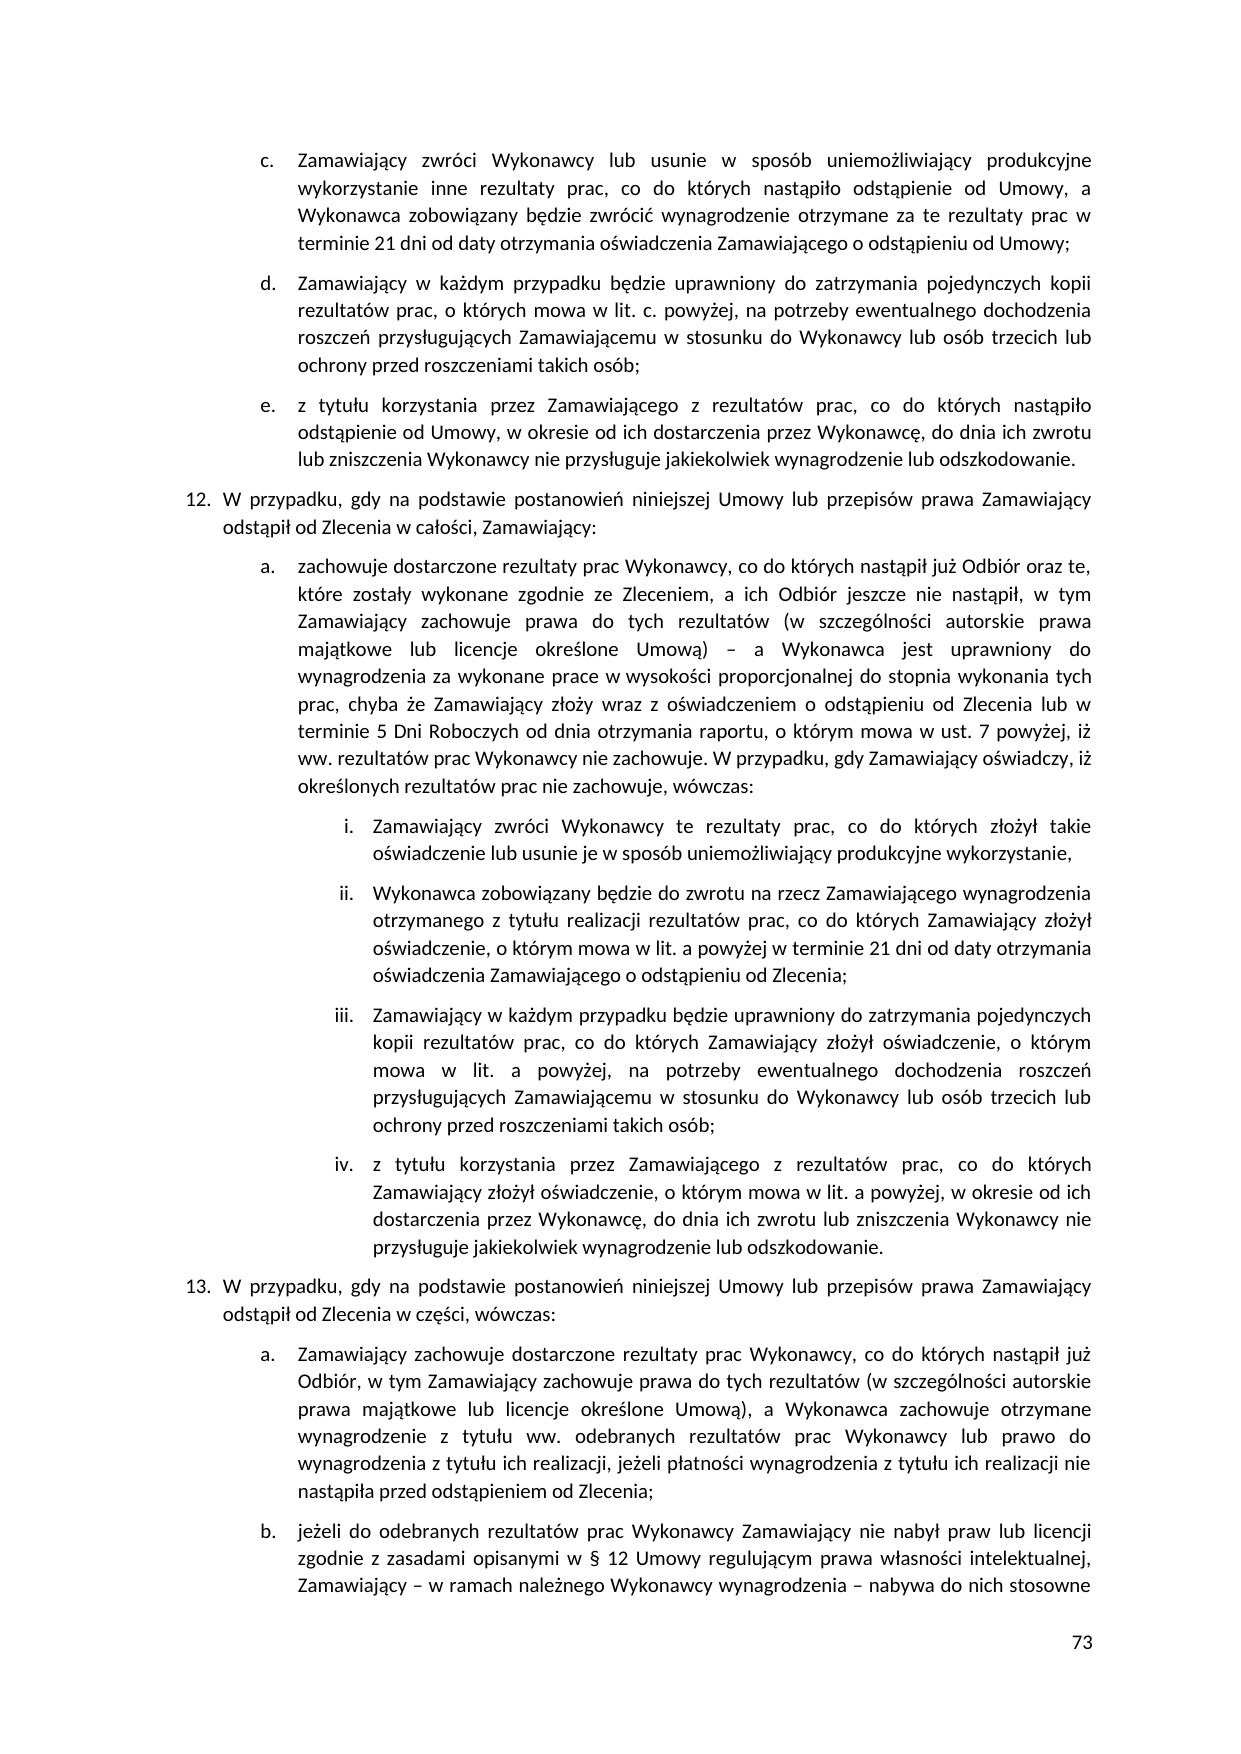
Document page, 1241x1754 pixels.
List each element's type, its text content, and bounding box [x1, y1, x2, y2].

list Zamawiający zachowuje dostarczone rezultaty prac Wykonawcy, co do których nastąpił już Odbiór, w tym Zamawiający zachowuje prawa do tych rezultatów (w szczególności autorskie prawa majątkowe lub licencje określone Umową), a Wykonawca zachowuje otrzymane wynagrodzenie z tytułu ww. odebranych rezultatów prac Wykonawcy lub prawo do wynagrodzenia z tytułu ich realizacji, jeżeli płatności wynagrodzenia z tytułu ich realizacji nie nastąpiła przed odstąpieniem od Zlecenia; [260, 1341, 1093, 1503]
list W przypadku, gdy na podstawie postanowień niniejszej Umowy lub przepisów prawa Zamawiający odstąpił od Zlecenia w całości, Zamawiający: [185, 486, 1093, 539]
list z tytułu korzystania przez Zamawiającego z rezultatów prac, co do których Zamawiający złożył oświadczenie, o którym mowa w lit. a powyżej, w okresie od ich dostarczenia przez Wykonawcę, do dnia ich zwrotu lub zniszczenia Wykonawcy nie przysługuje jakiekolwiek wynagrodzenie lub odszkodowanie. [354, 1152, 1093, 1259]
list Zamawiający w każdym przypadku będzie uprawniony do zatrzymania pojedynczych kopii rezultatów prac, co do których Zamawiający złożył oświadczenie, o którym mowa w lit. a powyżej, na potrzeby ewentualnego dochodzenia roszczeń przysługujących Zamawiającemu w stosunku do Wykonawcy lub osób trzecich lub ochrony przed roszczeniami takich osób; [354, 1002, 1093, 1137]
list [260, 1518, 1093, 1598]
list Zamawiający zwróci Wykonawcy lub usunie w sposób uniemożliwiający produkcyjne wykorzystanie inne rezultaty prac, co do których nastąpiło odstąpienie od Umowy, a Wykonawca zobowiązany będzie zwrócić wynagrodzenie otrzymane za te rezultaty prac w terminie 21 dni od daty otrzymania oświadczenia Zamawiającego o odstąpieniu od Umowy; [260, 148, 1093, 255]
list z tytułu korzystania przez Zamawiającego z rezultatów prac, co do których nastąpiło odstąpienie od Umowy, w okresie od ich dostarczenia przez Wykonawcę, do dnia ich zwrotu lub zniszczenia Wykonawcy nie przysługuje jakiekolwiek wynagrodzenie lub odszkodowanie. [260, 392, 1093, 472]
list Wykonawca zobowiązany będzie do zwrotu na rzecz Zamawiającego wynagrodzenia otrzymanego z tytułu realizacji rezultatów prac, co do których Zamawiający złożył oświadczenie, o którym mowa w lit. a powyżej w terminie 21 dni od daty otrzymania oświadczenia Zamawiającego o odstąpieniu od Zlecenia; [354, 880, 1093, 988]
list Zamawiający zwróci Wykonawcy te rezultaty prac, co do których złożył takie oświadczenie lub usunie je w sposób uniemożliwiający produkcyjne wykorzystanie, [354, 813, 1093, 866]
list Zamawiający w każdym przypadku będzie uprawniony do zatrzymania pojedynczych kopii rezultatów prac, o których mowa w lit. c. powyżej, na potrzeby ewentualnego dochodzenia roszczeń przysługujących Zamawiającemu w stosunku do Wykonawcy lub osób trzecich lub ochrony przed roszczeniami takich osób; [260, 270, 1093, 377]
list zachowuje dostarczone rezultaty prac Wykonawcy, co do których nastąpił już Odbiór oraz te, które zostały wykonane zgodnie ze Zleceniem, a ich Odbiór jeszcze nie nastąpił, w tym Zamawiający zachowuje prawa do tych rezultatów (w szczególności autorskie prawa majątkowe lub licencje określone Umową) – a Wykonawca jest uprawniony do wynagrodzenia za wykonane prace w wysokości proporcjonalnej do stopnia wykonania tych prac, chyba że Zamawiający złoży wraz z oświadczeniem o odstąpieniu od Zlecenia lub w terminie 5 Dni Roboczych od dnia otrzymania raportu, o którym mowa w ust. 7 powyżej, iż ww. rezultatów prac Wykonawcy nie zachowuje. W przypadku, gdy Zamawiający oświadczy, iż określonych rezultatów prac nie zachowuje, wówczas: [260, 554, 1093, 798]
list W przypadku, gdy na podstawie postanowień niniejszej Umowy lub przepisów prawa Zamawiający odstąpił od Zlecenia w części, wówczas: [185, 1274, 1093, 1327]
